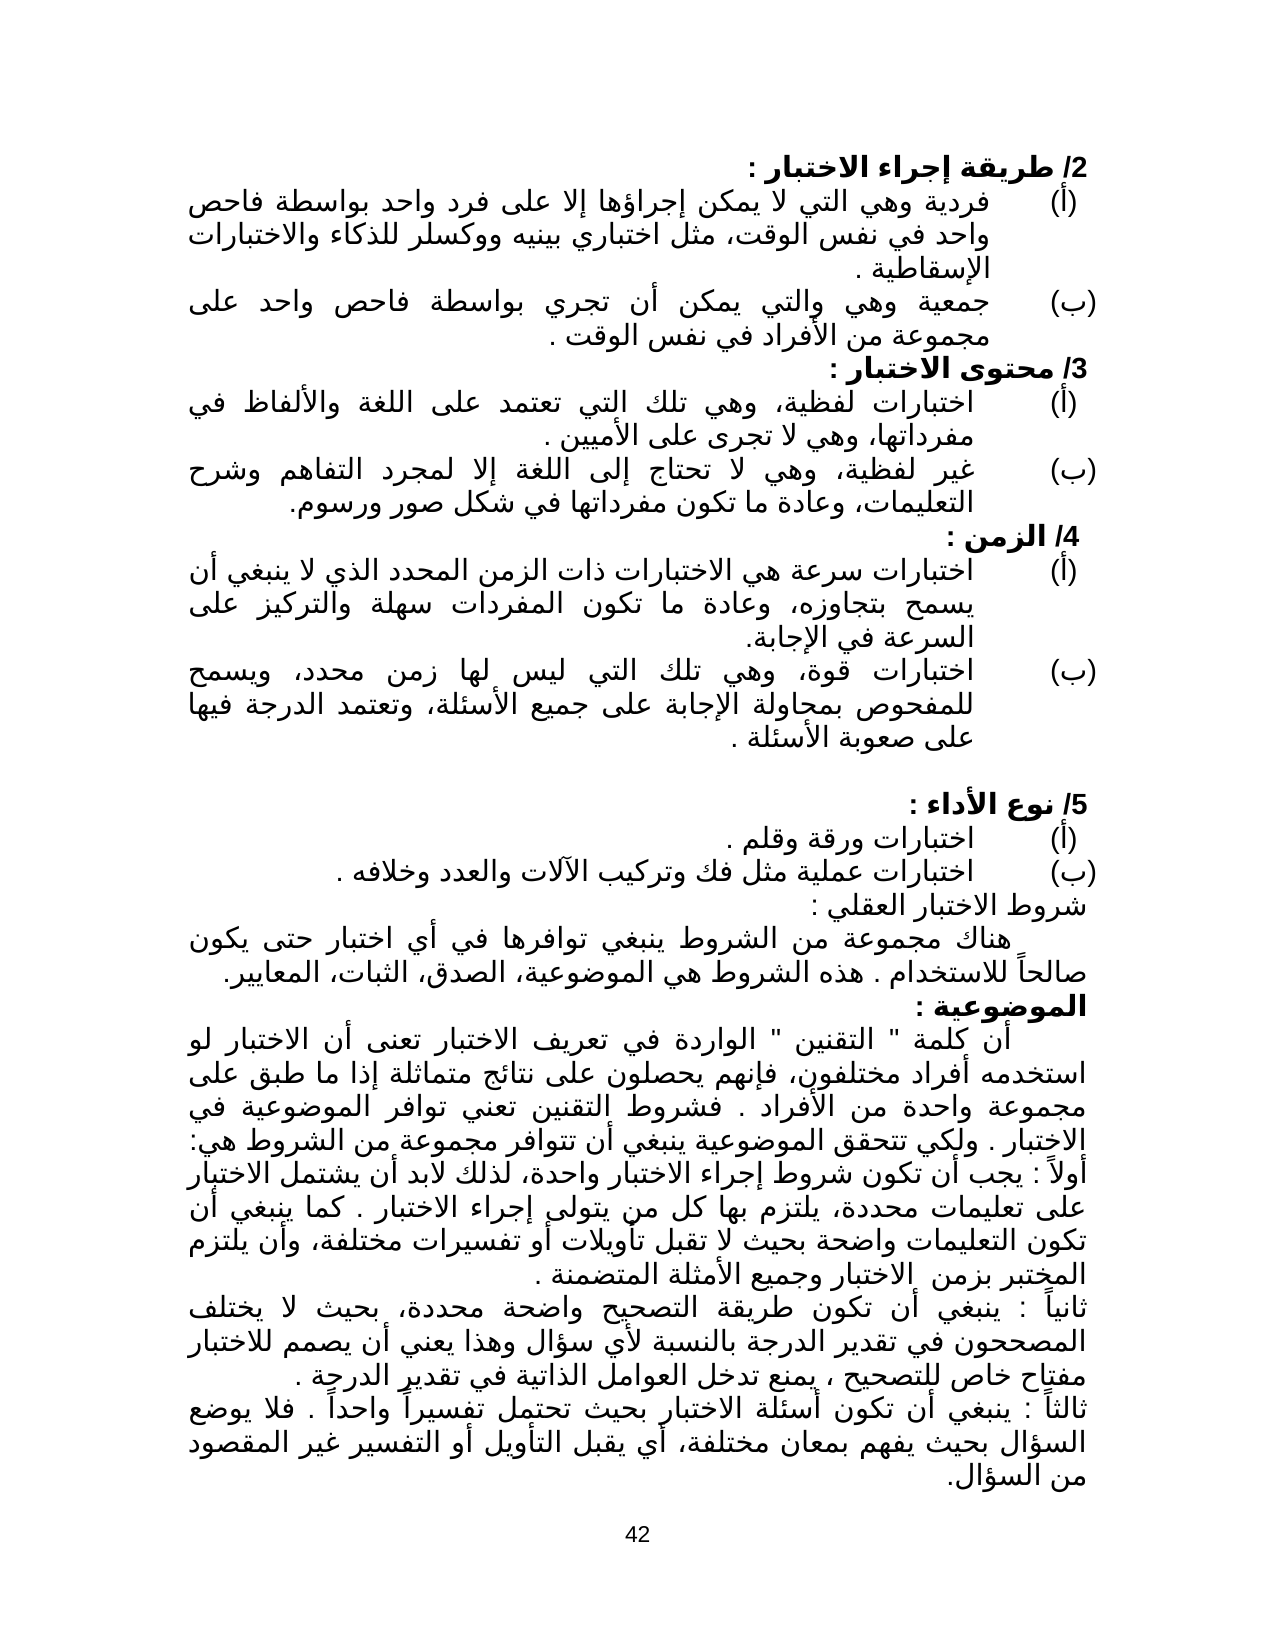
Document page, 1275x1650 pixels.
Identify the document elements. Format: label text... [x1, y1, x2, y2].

list اختبارات عملية مثل فك وتركيب الآلات والعدد وخلافه . [187, 854, 1050, 888]
list اختبارات لفظية، وهي تلك التي تعتمد على اللغة والألفاظ في مفرداتها، وهي لا تجرى على الأميين . [187, 385, 1050, 452]
list غير لفظية، وهي لا تحتاج إلى اللغة إلا لمجرد التفاهم وشرح التعليمات، وعادة ما تكون مفرداتها في شكل صور ورسوم. [187, 452, 1050, 519]
list اختبارات قوة، وهي تلك التي ليس لها زمن محدد، ويسمح للمفحوص بمحاولة الإجابة على جميع الأسئلة، وتعتمد الدرجة فيها على صعوبة الأسئلة . [187, 653, 1050, 754]
text أولاً : يجب أن تكون شروط إجراء الاختبار واحدة، لذلك لابد أن يشتمل الاختبار على تعليمات محددة، يلتزم بها كل من يتولى إجراء الاختبار . كما ينبغي أن تكون التعليمات واضحة بحيث لا تقبل تأويلات أو تفسيرات مختلفة، وأن يلتزم المختبر بزمن الاختبار وجميع الأمثلة المتضمنة . [187, 1156, 1087, 1290]
list جمعية وهي والتي يمكن أن تجري بواسطة فاحص واحد على مجموعة من الأفراد في نفس الوقت . [187, 284, 1050, 351]
text 2/ طريقة إجراء الاختبار : [187, 150, 1087, 183]
list اختبارات ورقة وقلم . [187, 821, 1050, 854]
text هناك مجموعة من الشروط ينبغي توافرها في أي اختبار حتى يكون صالحاً للاستخدام . هذه الشروط هي الموضوعية، الصدق، الثبات، المعايير. [187, 921, 1087, 988]
text ثالثاً : ينبغي أن تكون أسئلة الاختبار بحيث تحتمل تفسيراً واحداً . فلا يوضع السؤال بحيث يفهم بمعان مختلفة، أي يقبل التأويل أو التفسير غير المقصود من السؤال. [187, 1391, 1087, 1492]
text ثانياً : ينبغي أن تكون طريقة التصحيح واضحة محددة، بحيث لا يختلف المصححون في تقدير الدرجة بالنسبة لأي سؤال وهذا يعني أن يصمم للاختبار مفتاح خاص للتصحيح ، يمنع تدخل العوامل الذاتية في تقدير الدرجة . [187, 1290, 1087, 1391]
text شروط الاختبار العقلي : [187, 888, 1087, 921]
list فردية وهي التي لا يمكن إجراؤها إلا على فرد واحد بواسطة فاحص واحد في نفس الوقت، مثل اختباري بينيه ووكسلر للذكاء والاختبارات الإسقاطية . [187, 183, 1050, 284]
text 5/ نوع الأداء : [187, 787, 1087, 821]
text أن كلمة " التقنين " الواردة في تعريف الاختبار تعنى أن الاختبار لو استخدمه أفراد مختلفون، فإنهم يحصلون على نتائج متماثلة إذا ما طبق على مجموعة واحدة من الأفراد . فشروط التقنين تعني توافر الموضوعية في الاختبار . ولكي تتحقق الموضوعية ينبغي أن تتوافر مجموعة من الشروط هي: [187, 1022, 1087, 1156]
list اختبارات سرعة هي الاختبارات ذات الزمن المحدد الذي لا ينبغي أن يسمح بتجاوزه، وعادة ما تكون المفردات سهلة والتركيز على السرعة في الإجابة. [187, 552, 1050, 653]
text 4/ الزمن : [187, 519, 1087, 552]
text الموضوعية : [187, 988, 1087, 1022]
text 3/ محتوى الاختبار : [187, 351, 1087, 385]
